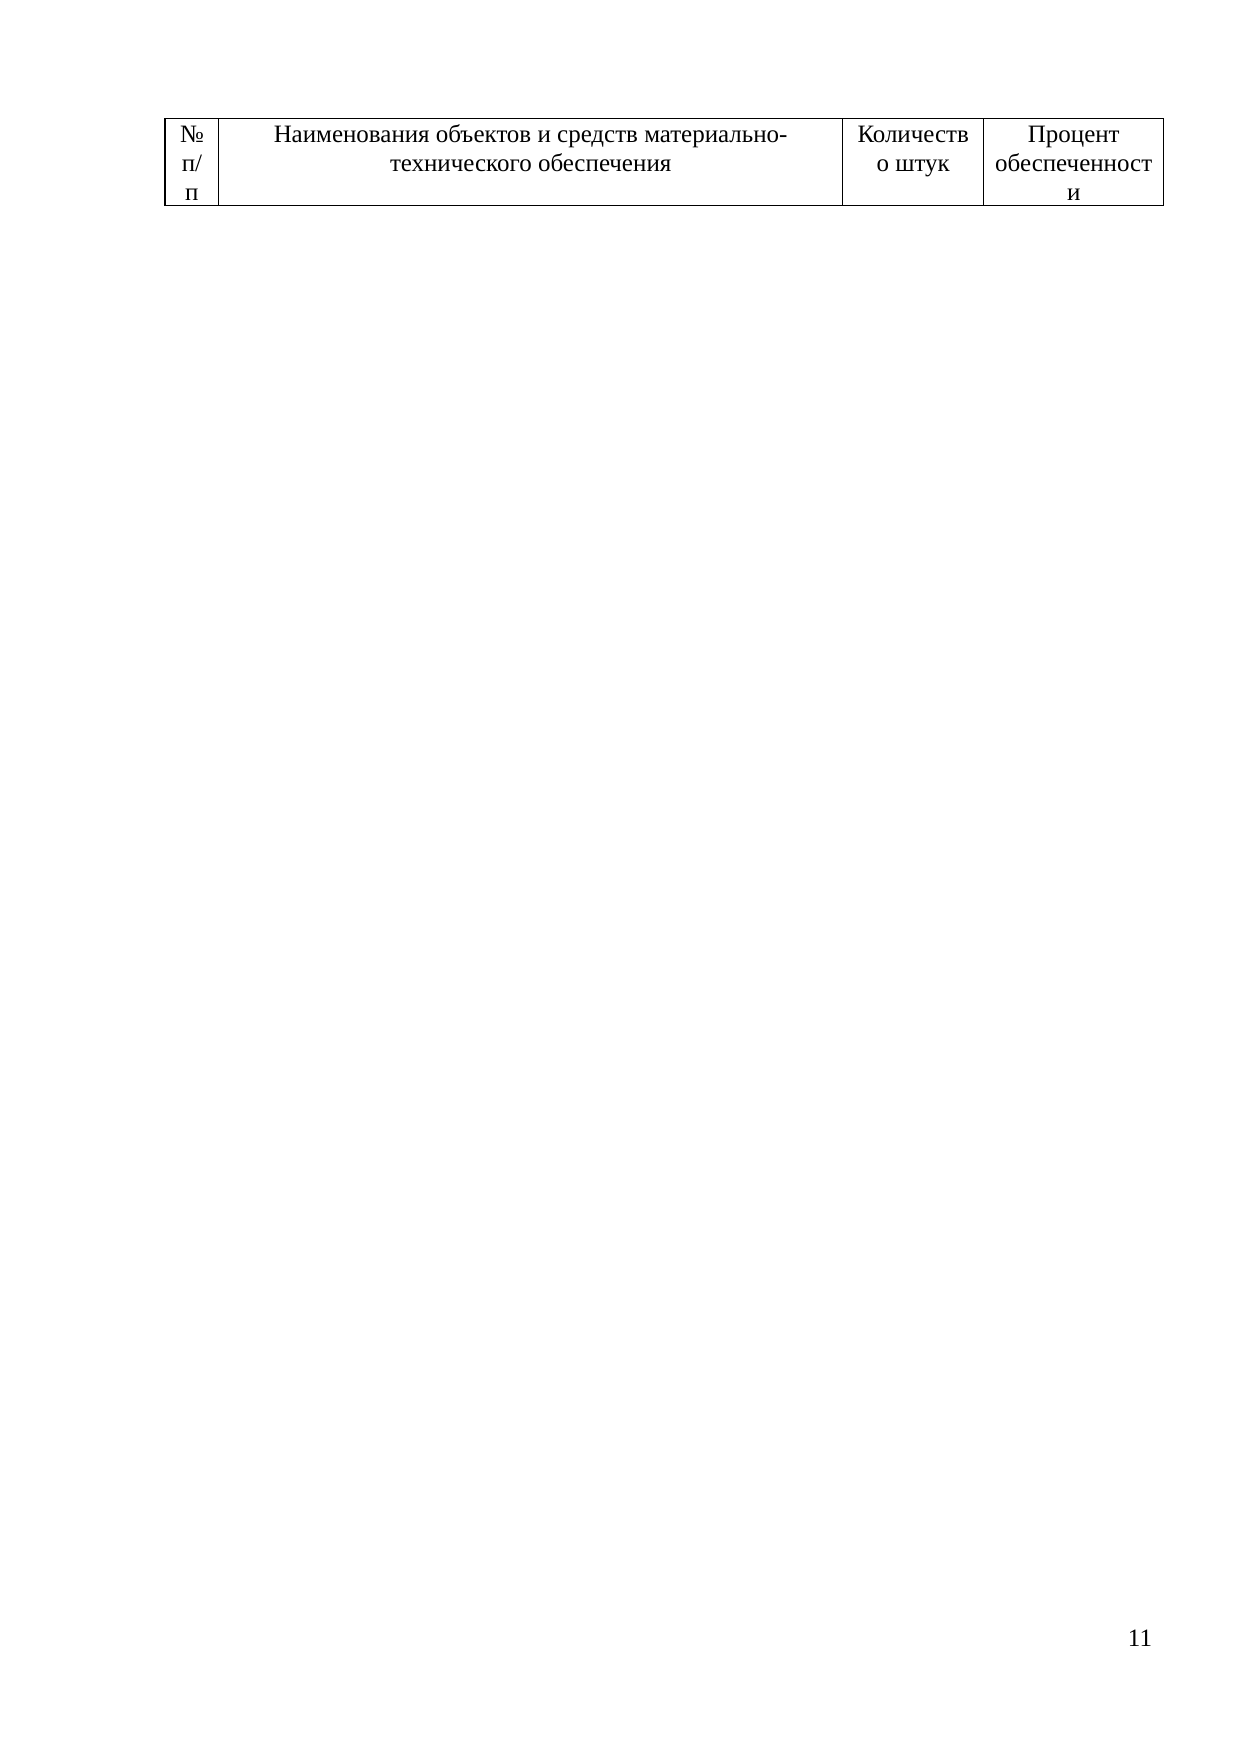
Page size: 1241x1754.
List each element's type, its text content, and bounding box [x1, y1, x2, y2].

table_header Количество штук [843, 119, 983, 205]
table_header Процент обеспеченности [984, 119, 1163, 205]
table_header Наименования объектов и средств материально-технического обеспечения [219, 119, 842, 205]
table_header № п/п [166, 119, 218, 205]
